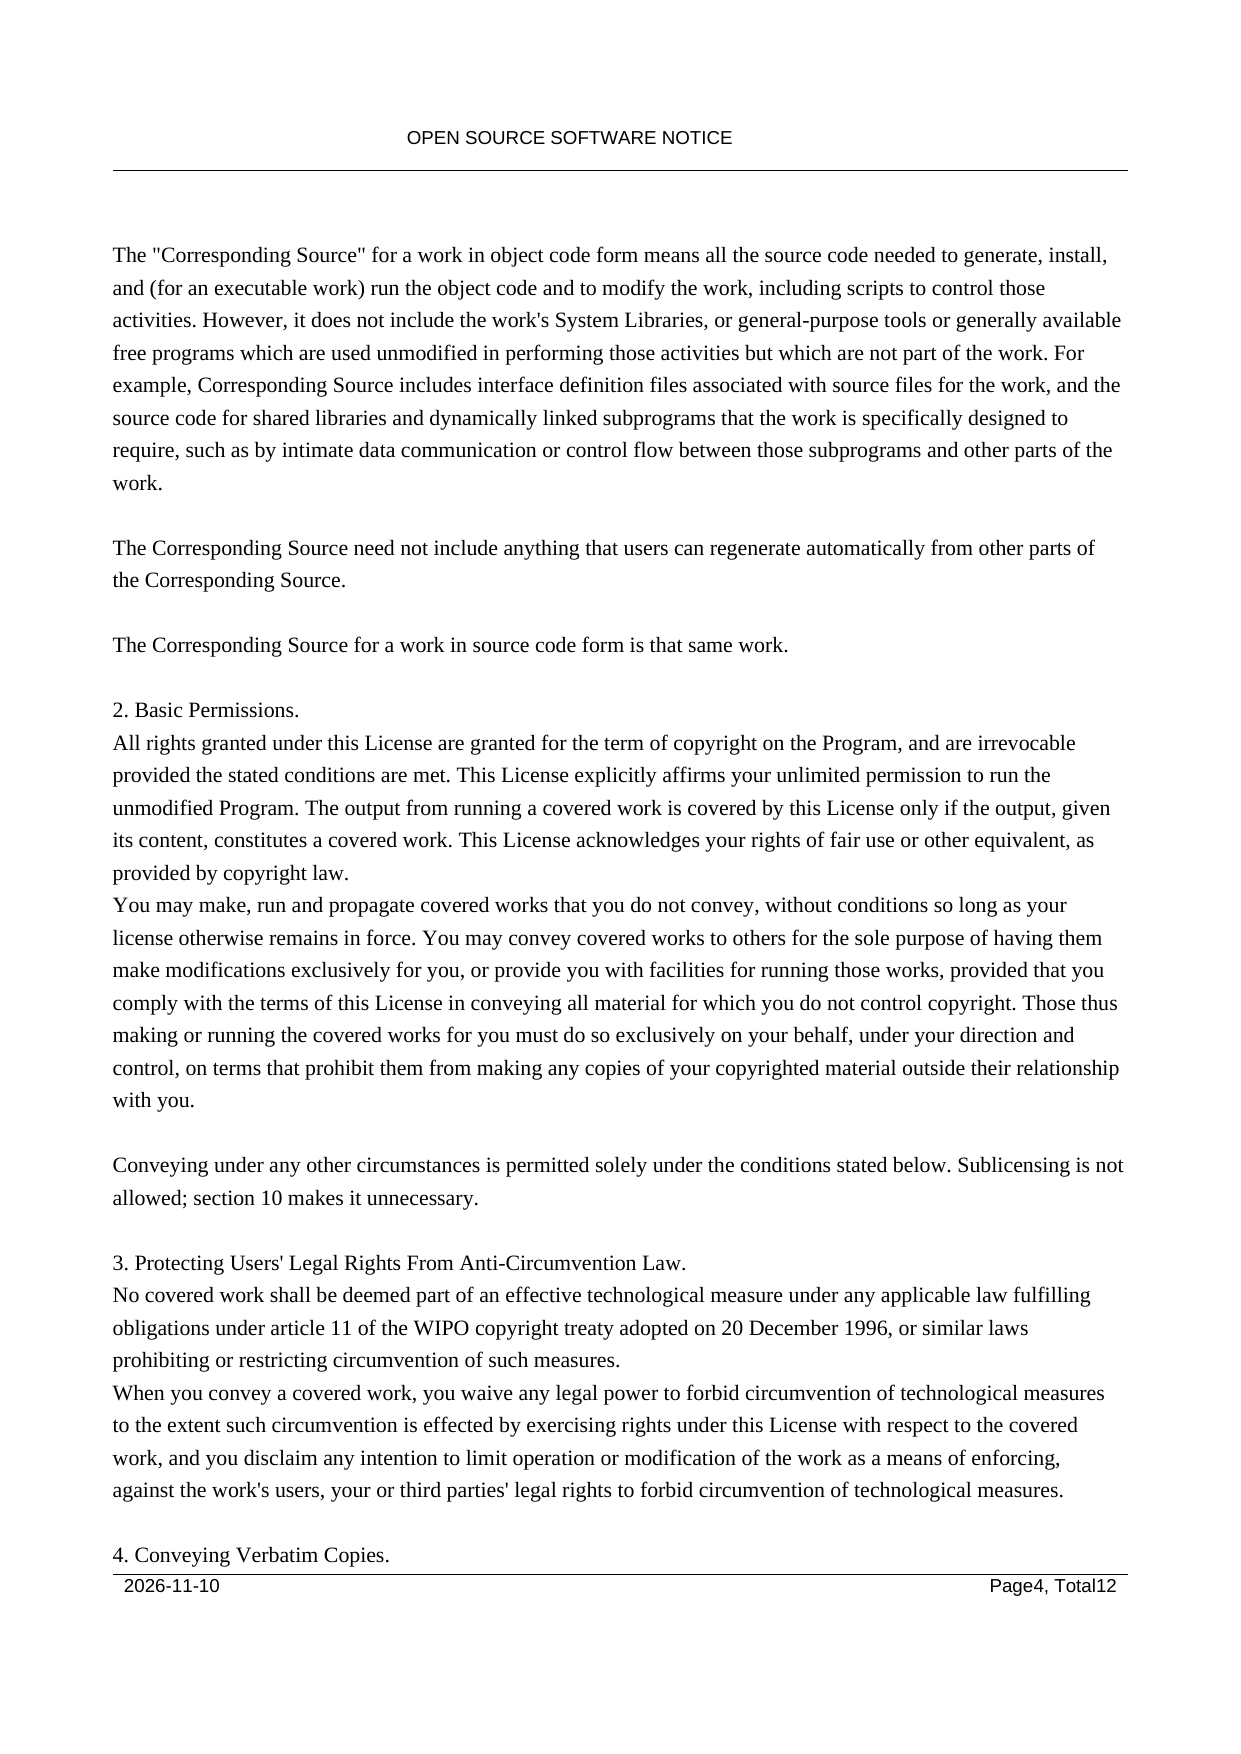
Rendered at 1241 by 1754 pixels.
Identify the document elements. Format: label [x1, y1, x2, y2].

text [112, 206, 1128, 1571]
